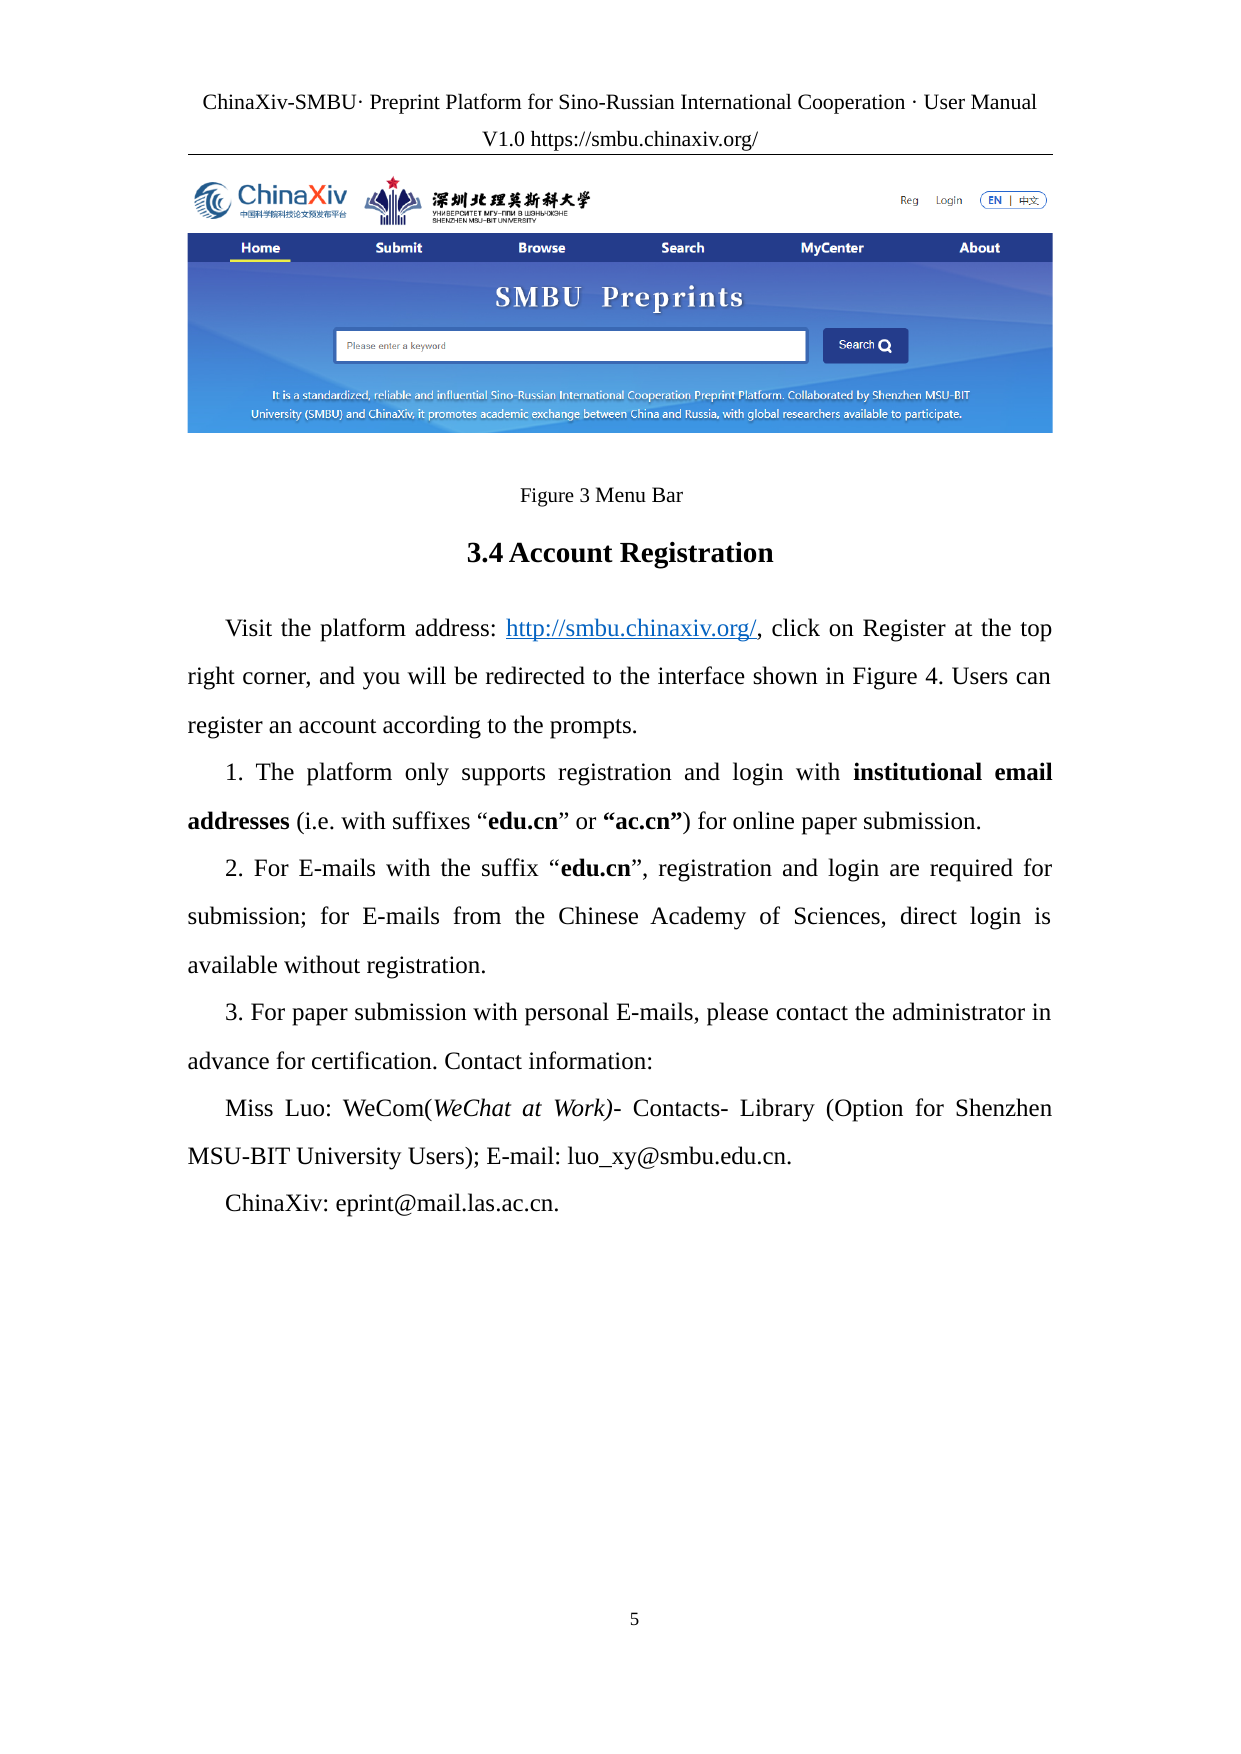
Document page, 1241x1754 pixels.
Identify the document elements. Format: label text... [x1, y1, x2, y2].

text Menu Bar [187, 478, 1053, 511]
text Miss Luo: WeCom(WeChat at Work)- Contacts- Library (Option for Shenzhen MSU-BIT University Users); E-mail: luo_xy@smbu.edu.cn. [187, 1091, 1053, 1172]
picture [187, 171, 1053, 433]
text Visit the platform address: http://smbu.chinaxiv.org/, click on Register at the top right corner, and you will be redirected to the interface shown in Figure 4. Users can register an account according to the prompts. [187, 611, 1053, 741]
subtitle 3.4 Account Registration [187, 519, 1053, 584]
text ChinaXiv: eprint@mail.las.ac.cn. [187, 1186, 1053, 1219]
text 3. For paper submission with personal E-mails, please contact the administrator in advance for certification. Contact information: [187, 995, 1053, 1076]
text 1. The platform only supports registration and login with institutional email addresses (i.e. with suffixes “edu.cn” or “ac.cn”) for online paper submission. [187, 755, 1053, 836]
text 2. For E-mails with the suffix “edu.cn”, registration and login are required for submission; for E-mails from the Chinese Academy of Sciences, direct login is available without registration. [187, 851, 1053, 981]
